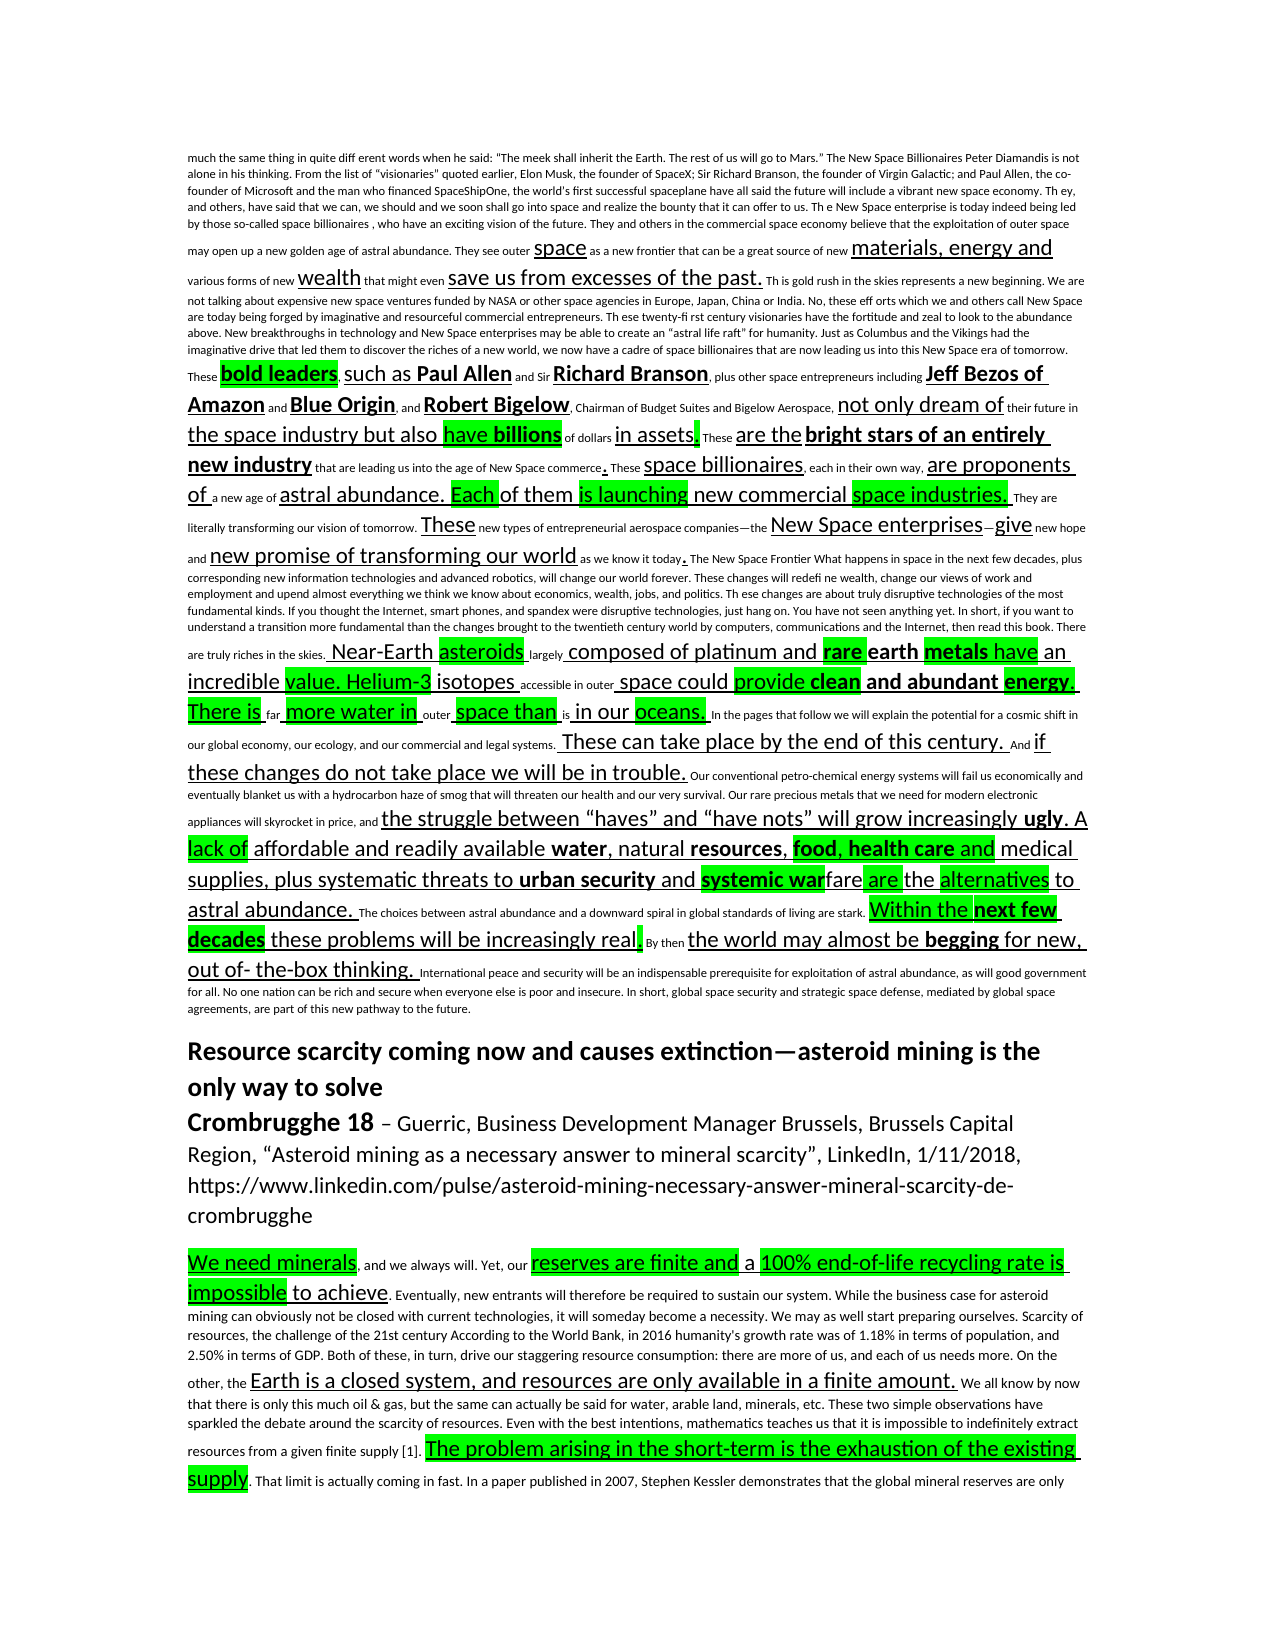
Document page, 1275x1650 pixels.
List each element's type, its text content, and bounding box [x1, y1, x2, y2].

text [187, 150, 1087, 1016]
subtitle Resource scarcity coming now and causes extinction—asteroid mining is the only way to solve [187, 1034, 1087, 1103]
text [187, 1248, 1087, 1493]
text Crombrugghe 18 – Guerric, Business Development Manager Brussels, Brussels Capital Region, “Asteroid mining as a necessary answer to mineral scarcity”, LinkedIn, 1/11/2018, https://www.linkedin.com/pulse/asteroid-mining-necessary-answer-mineral-scarcity-de-crombrugghe [187, 1105, 1087, 1229]
